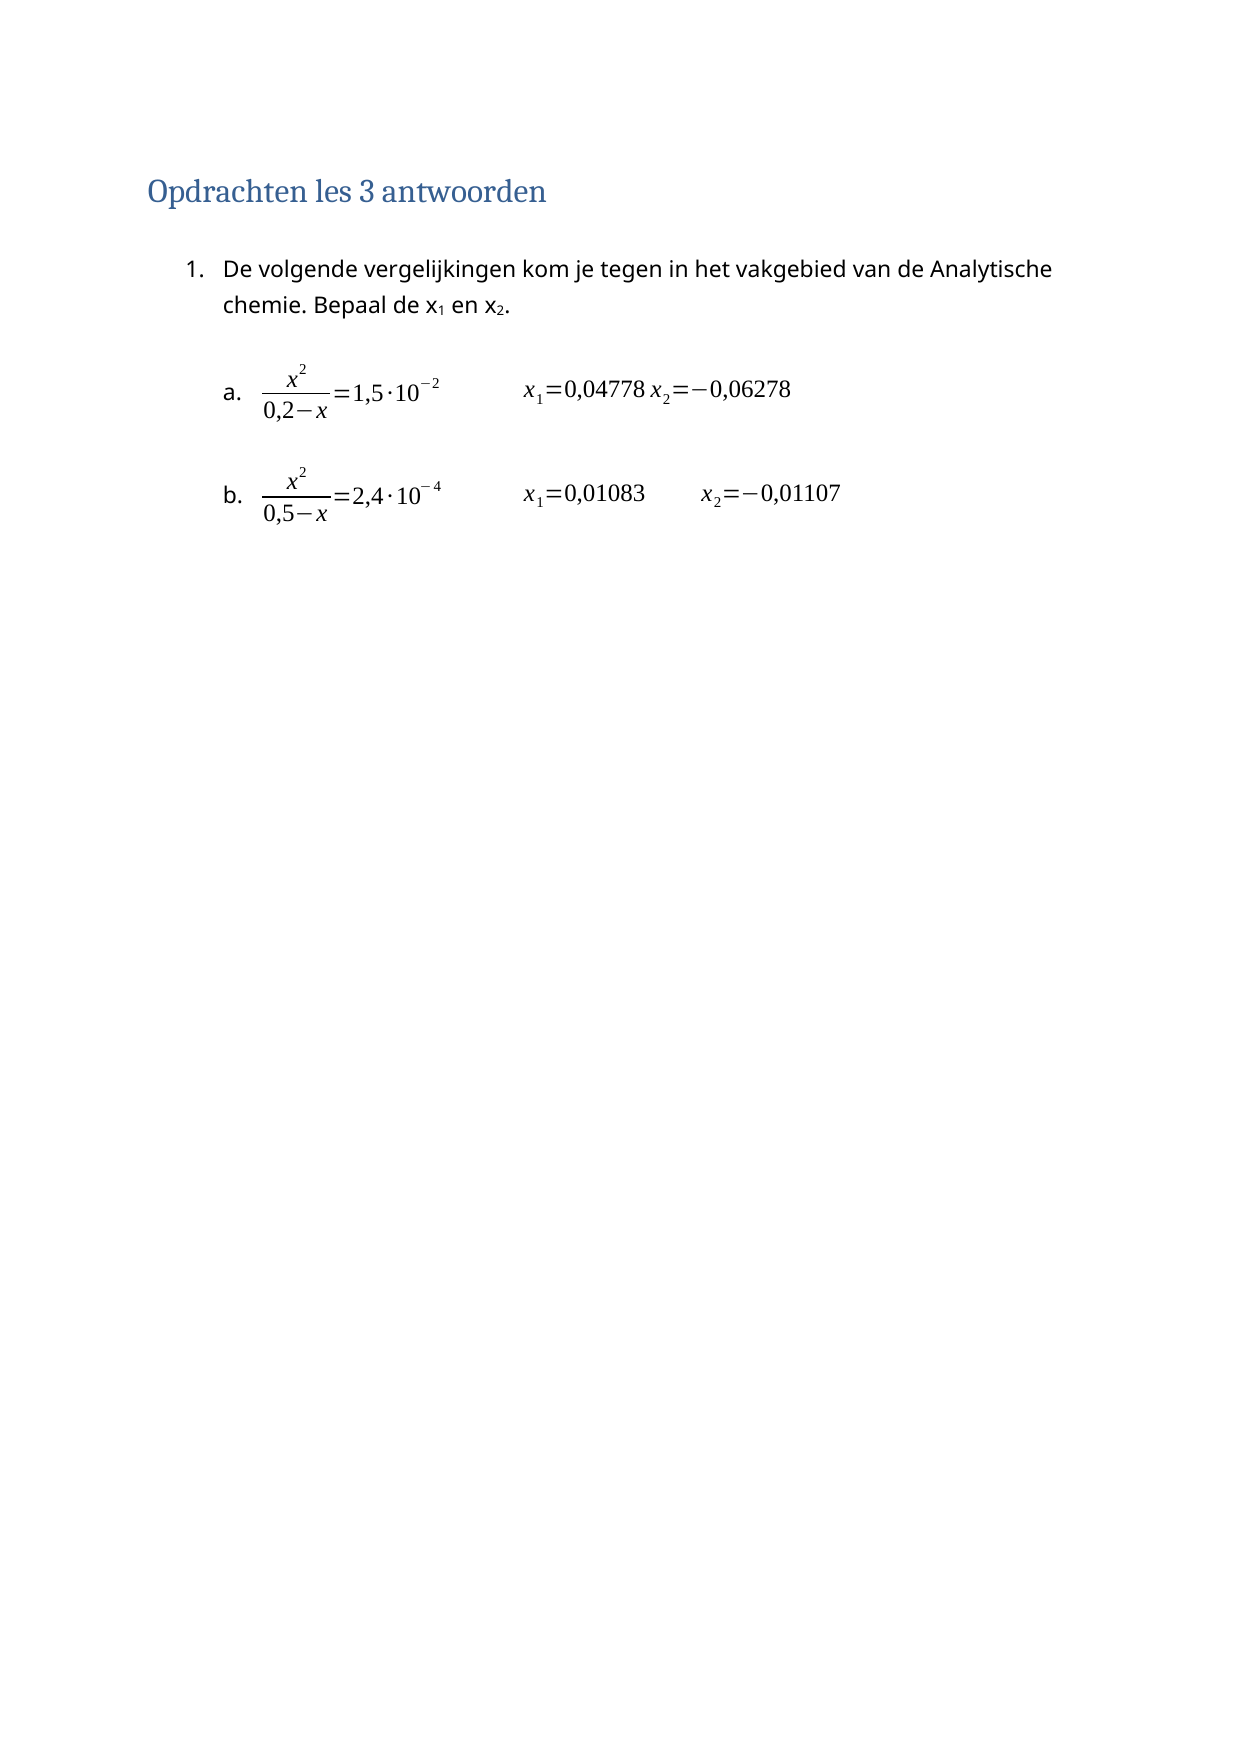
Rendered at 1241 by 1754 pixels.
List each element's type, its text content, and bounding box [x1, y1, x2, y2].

subtitle Opdrachten les 3 antwoorden [148, 173, 1093, 211]
list De volgende vergelijkingen kom je tegen in het vakgebied van de Analytische chemie. Bepaal de x1 en x2. [185, 253, 1093, 320]
